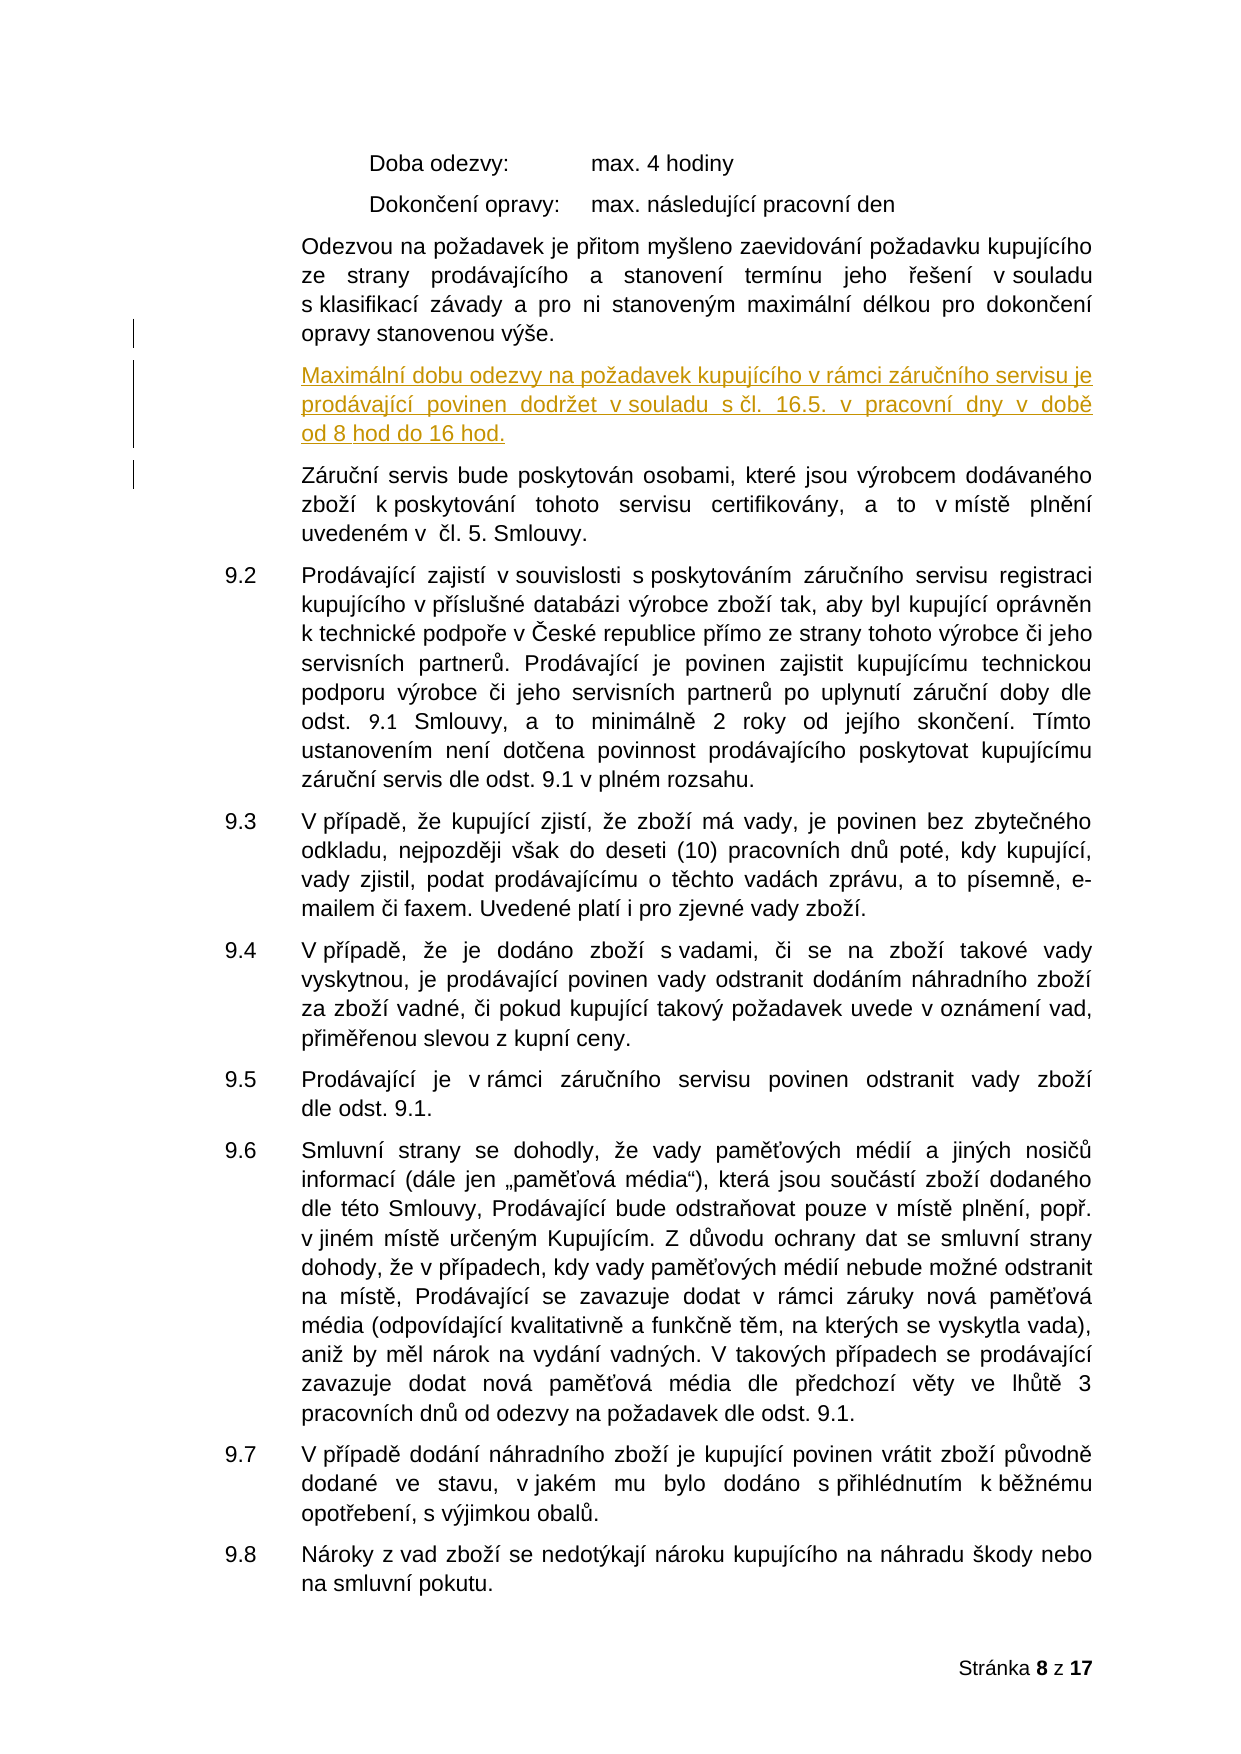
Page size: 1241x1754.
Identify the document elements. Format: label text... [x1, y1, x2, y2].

text V případě, že je dodáno zboží s vadami, či se na zboží takové vady vyskytnou, je prodávající povinen vady odstranit dodáním náhradního zboží za zboží vadné, či pokud kupující takový požadavek uvede v oznámení vad, přiměřenou slevou z kupní ceny. [224, 935, 1092, 1052]
text Smluvní strany se dohodly, že vady paměťových médií a jiných nosičů informací (dále jen „paměťová média“), která jsou součástí zboží dodaného dle této Smlouvy, Prodávající bude odstraňovat pouze v místě plnění, popř. v jiném místě určeným Kupujícím. Z důvodu ochrany dat se smluvní strany dohody, že v případech, kdy vady paměťových médií nebude možné odstranit na místě, Prodávající se zavazuje dodat v rámci záruky nová paměťová média (odpovídající kvalitativně a funkčně těm, na kterých se vyskytla vada), aniž by měl nárok na vydání vadných. V takových případech se prodávající zavazuje dodat nová paměťová média dle předchozí věty ve lhůtě 3 pracovních dnů od odezvy na požadavek dle odst. 9.1. [224, 1135, 1092, 1427]
list Doba odezvy: max. 4 hodiny [301, 148, 1092, 177]
text V případě, že kupující zjistí, že zboží má vady, je povinen bez zbytečného odkladu, nejpozději však do deseti (10) pracovních dnů poté, kdy kupující, vady zjistil, podat prodávajícímu o těchto vadách zprávu, a to písemně, e-mailem či faxem. Uvedené platí i pro zjevné vady zboží. [224, 806, 1092, 923]
text V případě dodání náhradního zboží je kupující povinen vrátit zboží původně dodané ve stavu, v jakém mu bylo dodáno s přihlédnutím k běžnému opotřebení, s výjimkou obalů. [224, 1439, 1092, 1527]
text Nároky z vad zboží se nedotýkají nároku kupujícího na náhradu škody nebo na smluvní pokutu. [224, 1539, 1092, 1598]
text Prodávající je v rámci záručního servisu povinen odstranit vady zboží dle odst. 9.1. [224, 1064, 1092, 1123]
text Prodávající zajistí v souvislosti s poskytováním záručního servisu registraci kupujícího v příslušné databázi výrobce zboží tak, aby byl kupující oprávněn k technické podpoře v České republice přímo ze strany tohoto výrobce či jeho servisních partnerů. Prodávající je povinen zajistit kupujícímu technickou podporu výrobce či jeho servisních partnerů po uplynutí záruční doby dle odst. Smlouvy, a to minimálně 2 roky od jejího skončení. Tímto ustanovením není dotčena povinnost prodávajícího poskytovat kupujícímu záruční servis dle odst. 9.1 v plném rozsahu. [224, 560, 1092, 793]
list Záruční servis bude poskytován osobami, které jsou výrobcem dodávaného zboží k poskytování tohoto servisu certifikovány, a to v místě plnění uvedeném v čl. 5. Smlouvy. [301, 460, 1092, 548]
list Odezvou na požadavek je přitom myšleno zaevidování požadavku kupujícího ze strany prodávajícího a stanovení termínu jeho řešení v souladu s klasifikací závady a pro ni stanoveným maximální délkou pro dokončení opravy stanovenou výše. [301, 231, 1092, 348]
list Dokončení opravy: max. následující pracovní den [301, 189, 1092, 218]
